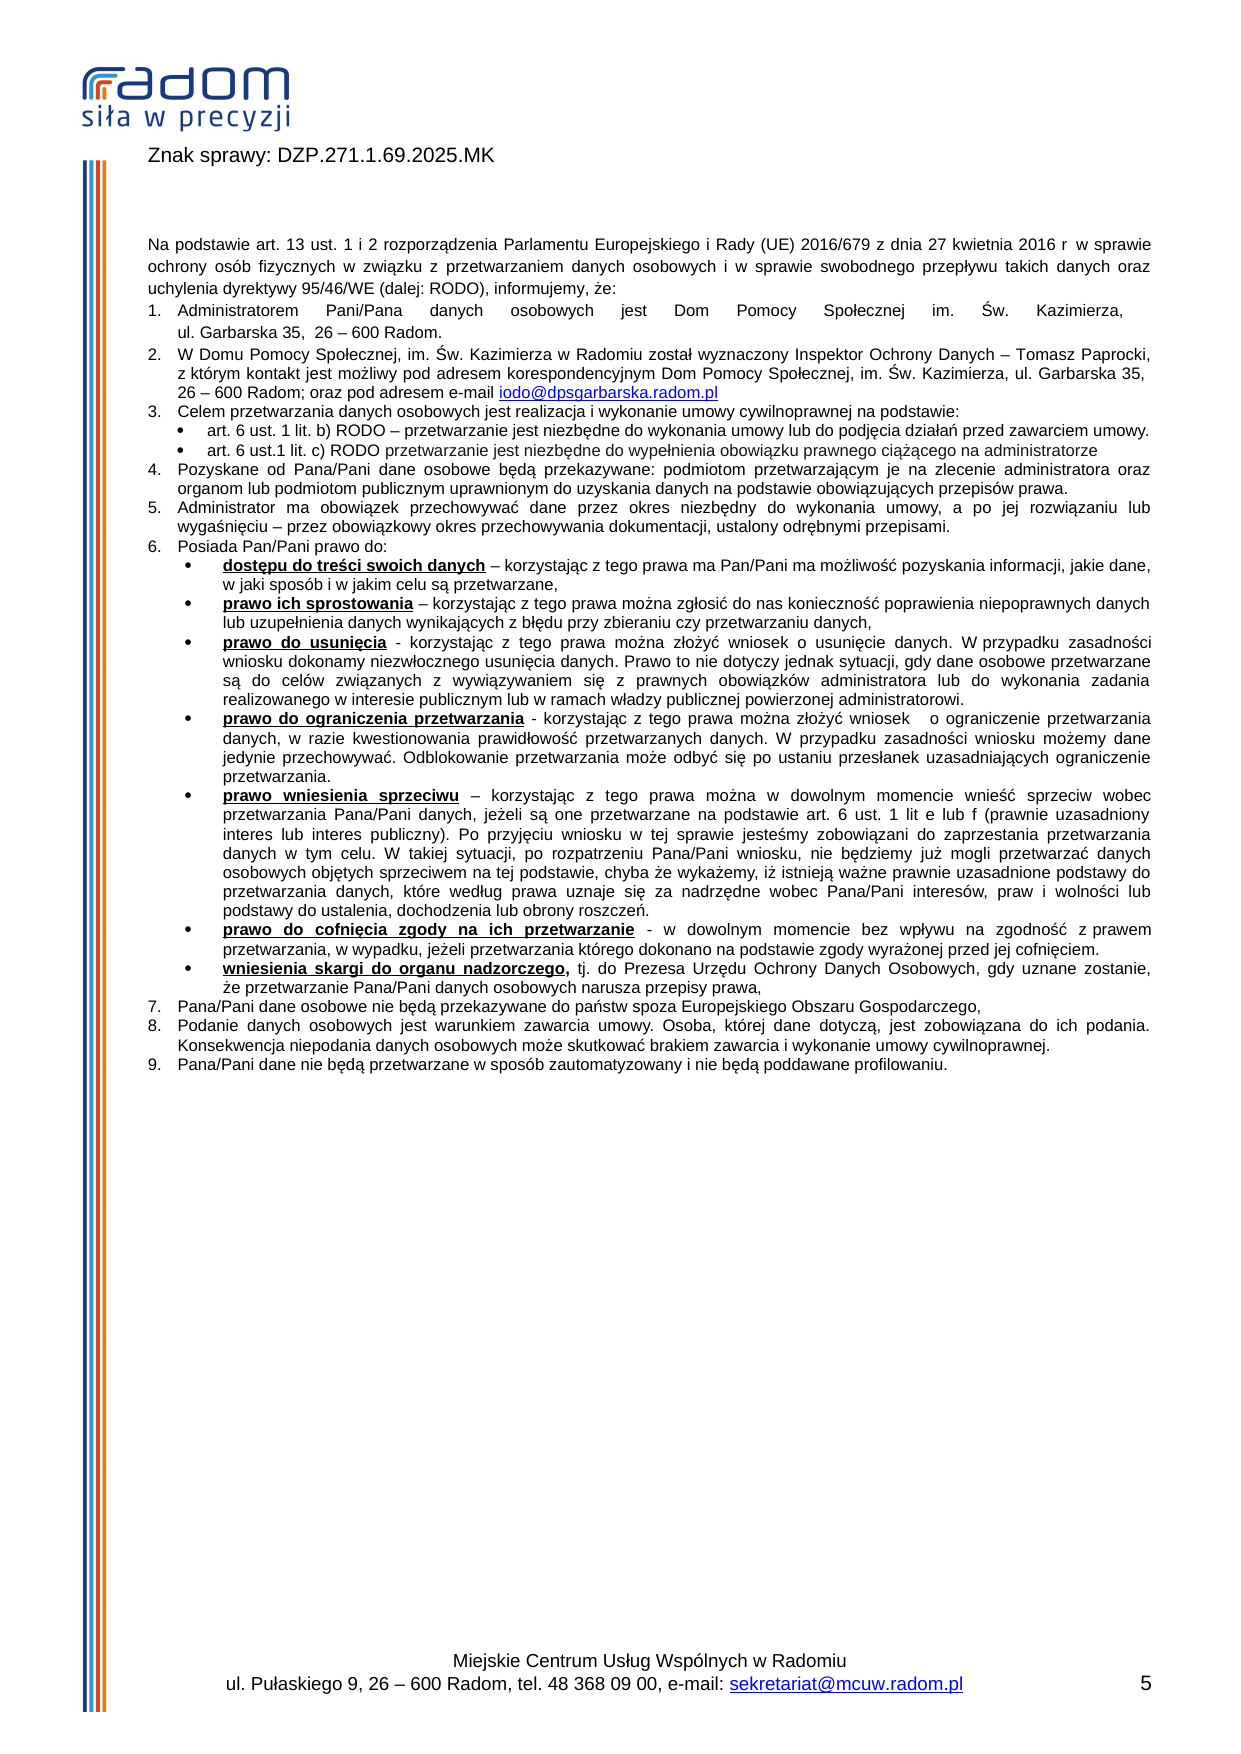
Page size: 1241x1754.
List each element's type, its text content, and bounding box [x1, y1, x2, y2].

list Celem przetwarzania danych osobowych jest realizacja i wykonanie umowy cywilnoprawnej na podstawie: [148, 402, 1152, 421]
list Administrator ma obowiązek przechowywać dane przez okres niezbędny do wykonania umowy, a po jej rozwiązaniu lub wygaśnięciu – przez obowiązkowy okres przechowywania dokumentacji, ustalony odrębnymi przepisami. [148, 498, 1152, 536]
list art. 6 ust.1 lit. c) RODO przetwarzanie jest niezbędne do wypełnienia obowiązku prawnego ciążącego na administratorze [177, 440, 1152, 460]
list Pozyskane od Pana/Pani dane osobowe będą przekazywane: podmiotom przetwarzającym je na zlecenie administratora oraz organom lub podmiotom publicznym uprawnionym do uzyskania danych na podstawie obowiązujących przepisów prawa. [148, 460, 1152, 498]
list wniesienia skargi do organu nadzorczego, tj. do Prezesa Urzędu Ochrony Danych Osobowych, gdy uznane zostanie, że przetwarzanie Pana/Pani danych osobowych narusza przepisy prawa, [185, 959, 1152, 997]
list Pana/Pani dane osobowe nie będą przekazywane do państw spoza Europejskiego Obszaru Gospodarczego, [148, 997, 1152, 1016]
list Administratorem Pani/Pana danych osobowych jest Dom Pomocy Społecznej im. Św. Kazimierza, ul. Garbarska 35, 26 – 600 Radom. [148, 301, 1152, 342]
list prawo do usunięcia - korzystając z tego prawa można złożyć wniosek o usunięcie danych. W przypadku zasadności wniosku dokonamy niezwłocznego usunięcia danych. Prawo to nie dotyczy jednak sytuacji, gdy dane osobowe przetwarzane są do celów związanych z wywiązywaniem się z prawnych obowiązków administratora lub do wykonania zadania realizowanego w interesie publicznym lub w ramach władzy publicznej powierzonej administratorowi. [185, 632, 1152, 709]
list W Domu Pomocy Społecznej, im. Św. Kazimierza w Radomiu został wyznaczony Inspektor Ochrony Danych – Tomasz Paprocki, z którym kontakt jest możliwy pod adresem korespondencyjnym Dom Pomocy Społecznej, im. Św. Kazimierza, ul. Garbarska 35, 26 – 600 Radom; oraz pod adresem e-mail iodo@dpsgarbarska.radom.pl [148, 344, 1152, 402]
list Posiada Pan/Pani prawo do: [148, 536, 1152, 556]
list prawo wniesienia sprzeciwu – korzystając z tego prawa można w dowolnym momencie wnieść sprzeciw wobec przetwarzania Pana/Pani danych, jeżeli są one przetwarzane na podstawie art. 6 ust. 1 lit e lub f (prawnie uzasadniony interes lub interes publiczny). Po przyjęciu wniosku w tej sprawie jesteśmy zobowiązani do zaprzestania przetwarzania danych w tym celu. W takiej sytuacji, po rozpatrzeniu Pana/Pani wniosku, nie będziemy już mogli przetwarzać danych osobowych objętych sprzeciwem na tej podstawie, chyba że wykażemy, iż istnieją ważne prawnie uzasadnione podstawy do przetwarzania danych, które według prawa uznaje się za nadrzędne wobec Pana/Pani interesów, praw i wolności lub podstawy do ustalenia, dochodzenia lub obrony roszczeń. [185, 786, 1152, 920]
list art. 6 ust. 1 lit. b) RODO – przetwarzanie jest niezbędne do wykonania umowy lub do podjęcia działań przed zawarciem umowy. [177, 421, 1152, 440]
list dostępu do treści swoich danych – korzystając z tego prawa ma Pan/Pani ma możliwość pozyskania informacji, jakie dane, w jaki sposób i w jakim celu są przetwarzane, [185, 556, 1152, 594]
list prawo do cofnięcia zgody na ich przetwarzanie - w dowolnym momencie bez wpływu na zgodność z prawem przetwarzania, w wypadku, jeżeli przetwarzania którego dokonano na podstawie zgody wyrażonej przed jej cofnięciem. [185, 920, 1152, 959]
text Na podstawie art. 13 ust. 1 i 2 rozporządzenia Parlamentu Europejskiego i Rady (UE) 2016/679 z dnia 27 kwietnia 2016 r w sprawie ochrony osób fizycznych w związku z przetwarzaniem danych osobowych i w sprawie swobodnego przepływu takich danych oraz uchylenia dyrektywy 95/46/WE (dalej: RODO), informujemy, że: [148, 234, 1152, 298]
list Pana/Pani dane nie będą przetwarzane w sposób zautomatyzowany i nie będą poddawane profilowaniu. [148, 1054, 1152, 1074]
picture [11, 0, 1241, 1712]
list prawo ich sprostowania – korzystając z tego prawa można zgłosić do nas konieczność poprawienia niepoprawnych danych lub uzupełnienia danych wynikających z błędu przy zbieraniu czy przetwarzaniu danych, [185, 594, 1152, 632]
list Podanie danych osobowych jest warunkiem zawarcia umowy. Osoba, której dane dotyczą, jest zobowiązana do ich podania. Konsekwencja niepodania danych osobowych może skutkować brakiem zawarcia i wykonanie umowy cywilnoprawnej. [148, 1016, 1152, 1054]
list prawo do ograniczenia przetwarzania - korzystając z tego prawa można złożyć wniosek o ograniczenie przetwarzania danych, w razie kwestionowania prawidłowość przetwarzanych danych. W przypadku zasadności wniosku możemy dane jedynie przechowywać. Odblokowanie przetwarzania może odbyć się po ustaniu przesłanek uzasadniających ograniczenie przetwarzania. [185, 709, 1152, 786]
